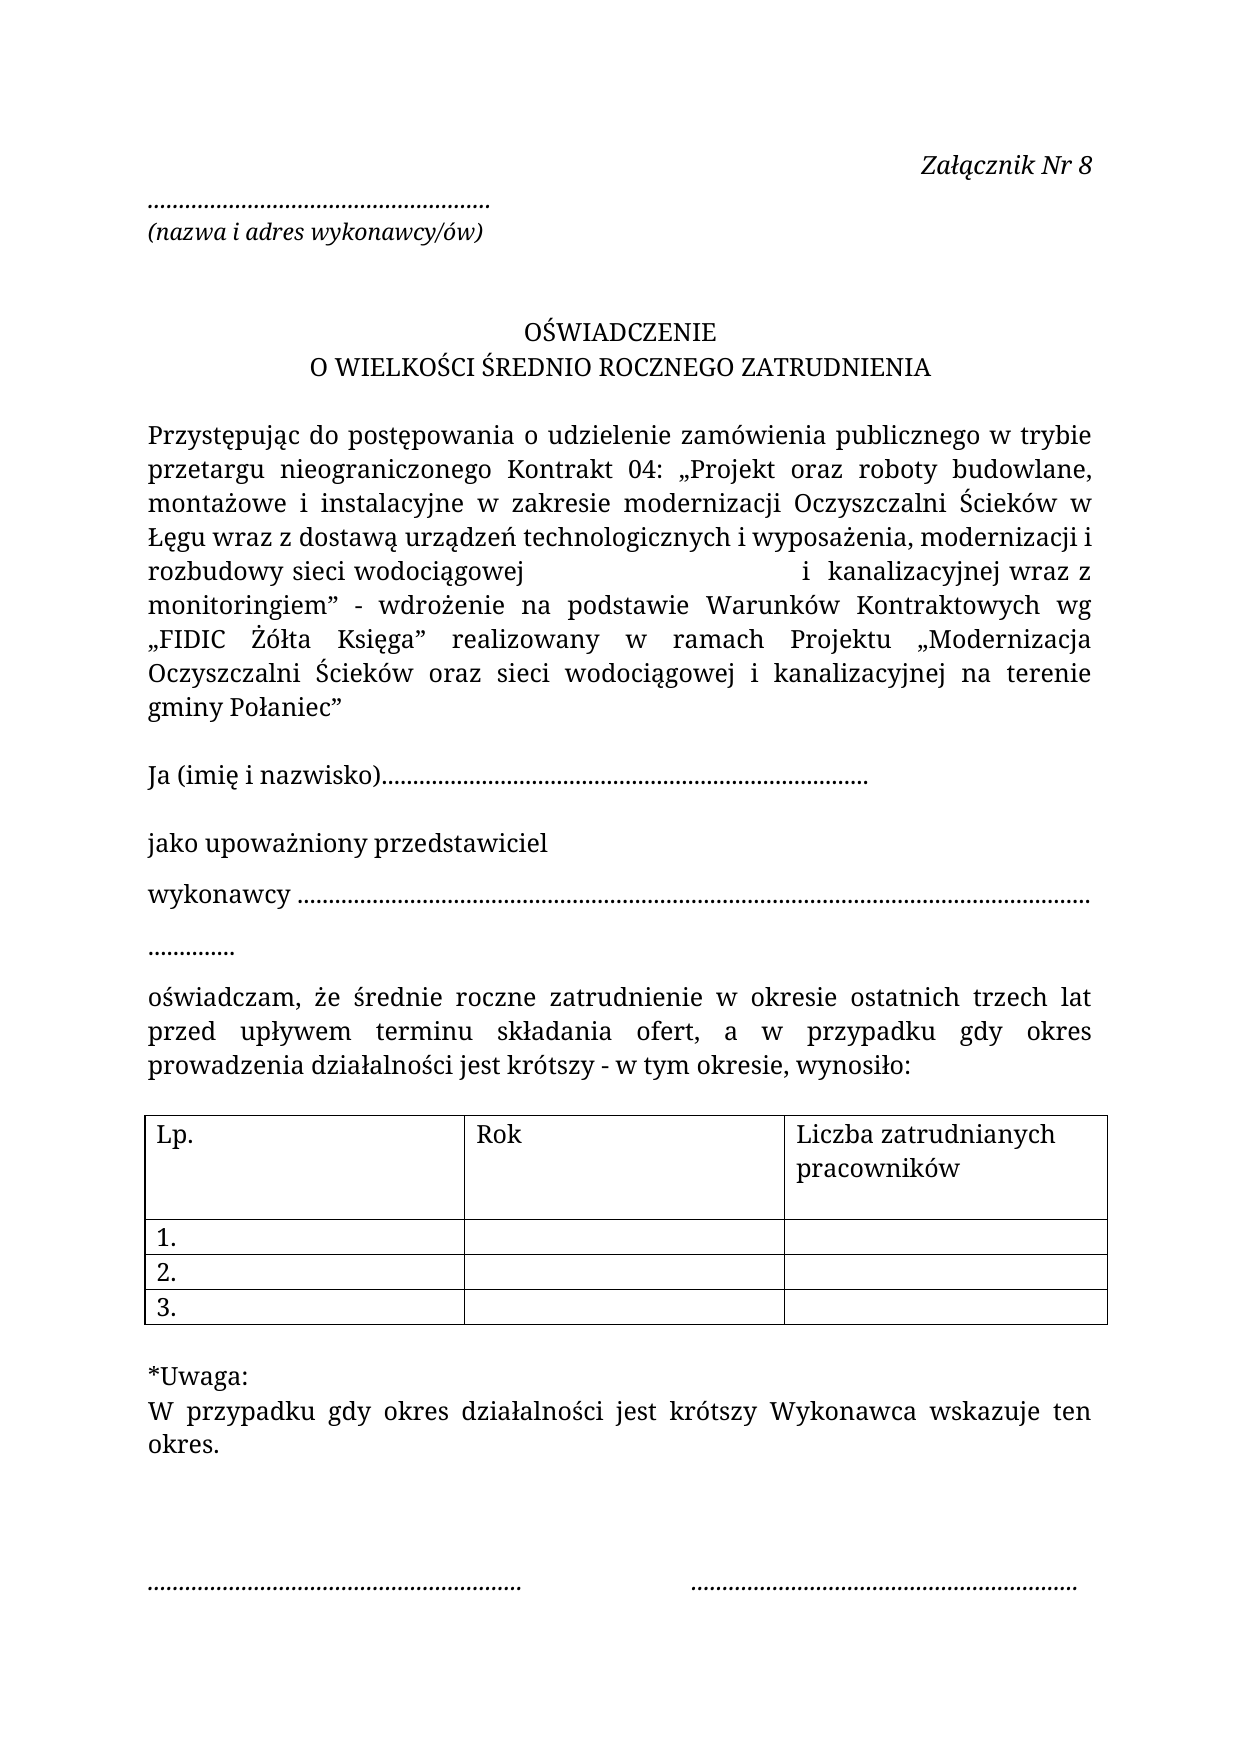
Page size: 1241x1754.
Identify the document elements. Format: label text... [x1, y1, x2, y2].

table_cell 3. [146, 1290, 464, 1324]
text Ja (imię i nazwisko).............................................................................. [148, 758, 1093, 792]
text ....................................................... [148, 182, 1093, 216]
table_cell [785, 1255, 1107, 1289]
text OŚWIADCZENIE [148, 315, 1093, 349]
table_cell 2. [146, 1255, 464, 1289]
table_header Lp. [146, 1116, 464, 1219]
table_cell 1. [146, 1220, 464, 1254]
table_cell [465, 1290, 784, 1324]
text O WIELKOŚCI ŚREDNIO ROCZNEGO ZATRUDNIENIA [148, 349, 1093, 383]
table_cell [785, 1220, 1107, 1254]
table_cell [465, 1255, 784, 1289]
text jako upoważniony przedstawiciel wykonawcy ............................................................................................................................................. [148, 826, 1093, 962]
text Przystępując do postępowania o udzielenie zamówienia publicznego w trybie przetargu nieograniczonego Kontrakt 04: „Projekt oraz roboty budowlane, montażowe i instalacyjne w zakresie modernizacji Oczyszczalni Ścieków w Łęgu wraz z dostawą urządzeń technologicznych i wyposażenia, modernizacji i rozbudowy sieci wodociągowej i kanalizacyjnej wraz z monitoringiem” - wdrożenie na podstawie Warunków Kontraktowych wg „FIDIC Żółta Księga” realizowany w ramach Projektu „Modernizacja Oczyszczalni Ścieków oraz sieci wodociągowej i kanalizacyjnej na terenie gminy Połaniec” [148, 417, 1093, 724]
table_header Rok [465, 1116, 784, 1219]
table_cell [465, 1220, 784, 1254]
text oświadczam, że średnie roczne zatrudnienie w okresie ostatnich trzech lat przed upływem terminu składania ofert, a w przypadku gdy okres prowadzenia działalności jest krótszy - w tym okresie, wynosiło: [148, 979, 1093, 1081]
text Załącznik Nr 8 [148, 148, 1093, 182]
text (nazwa i adres wykonawcy/ów) [148, 216, 1093, 247]
table_cell [785, 1290, 1107, 1324]
text W przypadku gdy okres działalności jest krótszy Wykonawca wskazuje ten okres. [148, 1393, 1093, 1461]
table_header Liczba zatrudnianych pracowników [785, 1116, 1107, 1219]
text *Uwaga: [148, 1359, 1093, 1393]
text ............................................................ .............................................................. [148, 1563, 1093, 1597]
